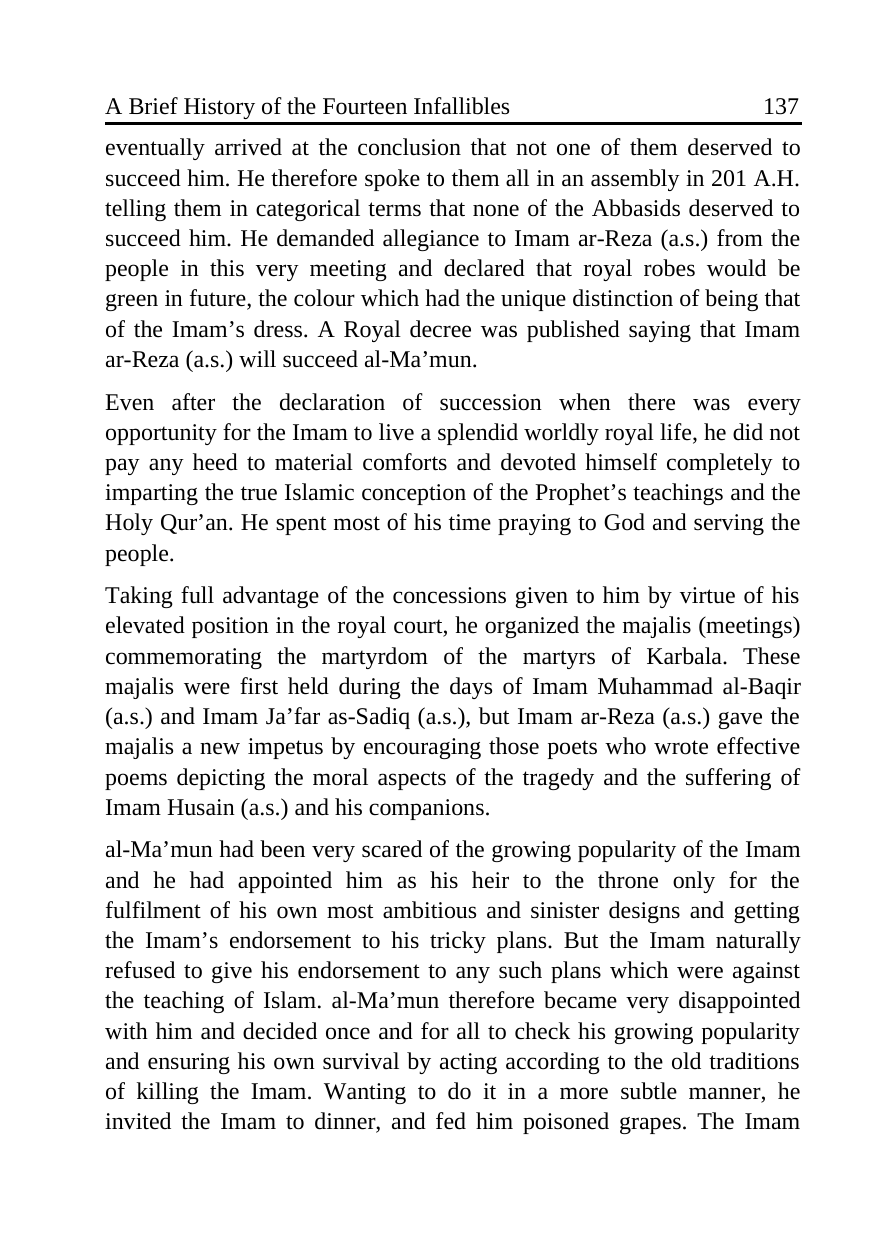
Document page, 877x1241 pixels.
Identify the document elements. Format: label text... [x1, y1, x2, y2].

text Taking full advantage of the concessions given to him by virtue of his elevated position in the royal court, he organized the majalis (meetings) commemorating the martyrdom of the martyrs of Karbala. These majalis were first held during the days of Imam Muhammad al-Baqir (a.s.) and Imam Ja’far as-Sadiq (a.s.), but Imam ar-Reza (a.s.) gave the majalis a new impetus by encouraging those poets who wrote effective poems depicting the moral aspects of the tragedy and the suffering of Imam Husain (a.s.) and his companions. [105, 579, 802, 821]
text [105, 132, 802, 373]
text Even after the declaration of succession when there was every opportunity for the Imam to live a splendid worldly royal life, he did not pay any heed to material comforts and devoted himself completely to imparting the true Islamic conception of the Prophet’s teachings and the Holy Qur’an. He spent most of his time praying to God and serving the people. [105, 386, 802, 567]
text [105, 834, 802, 1136]
